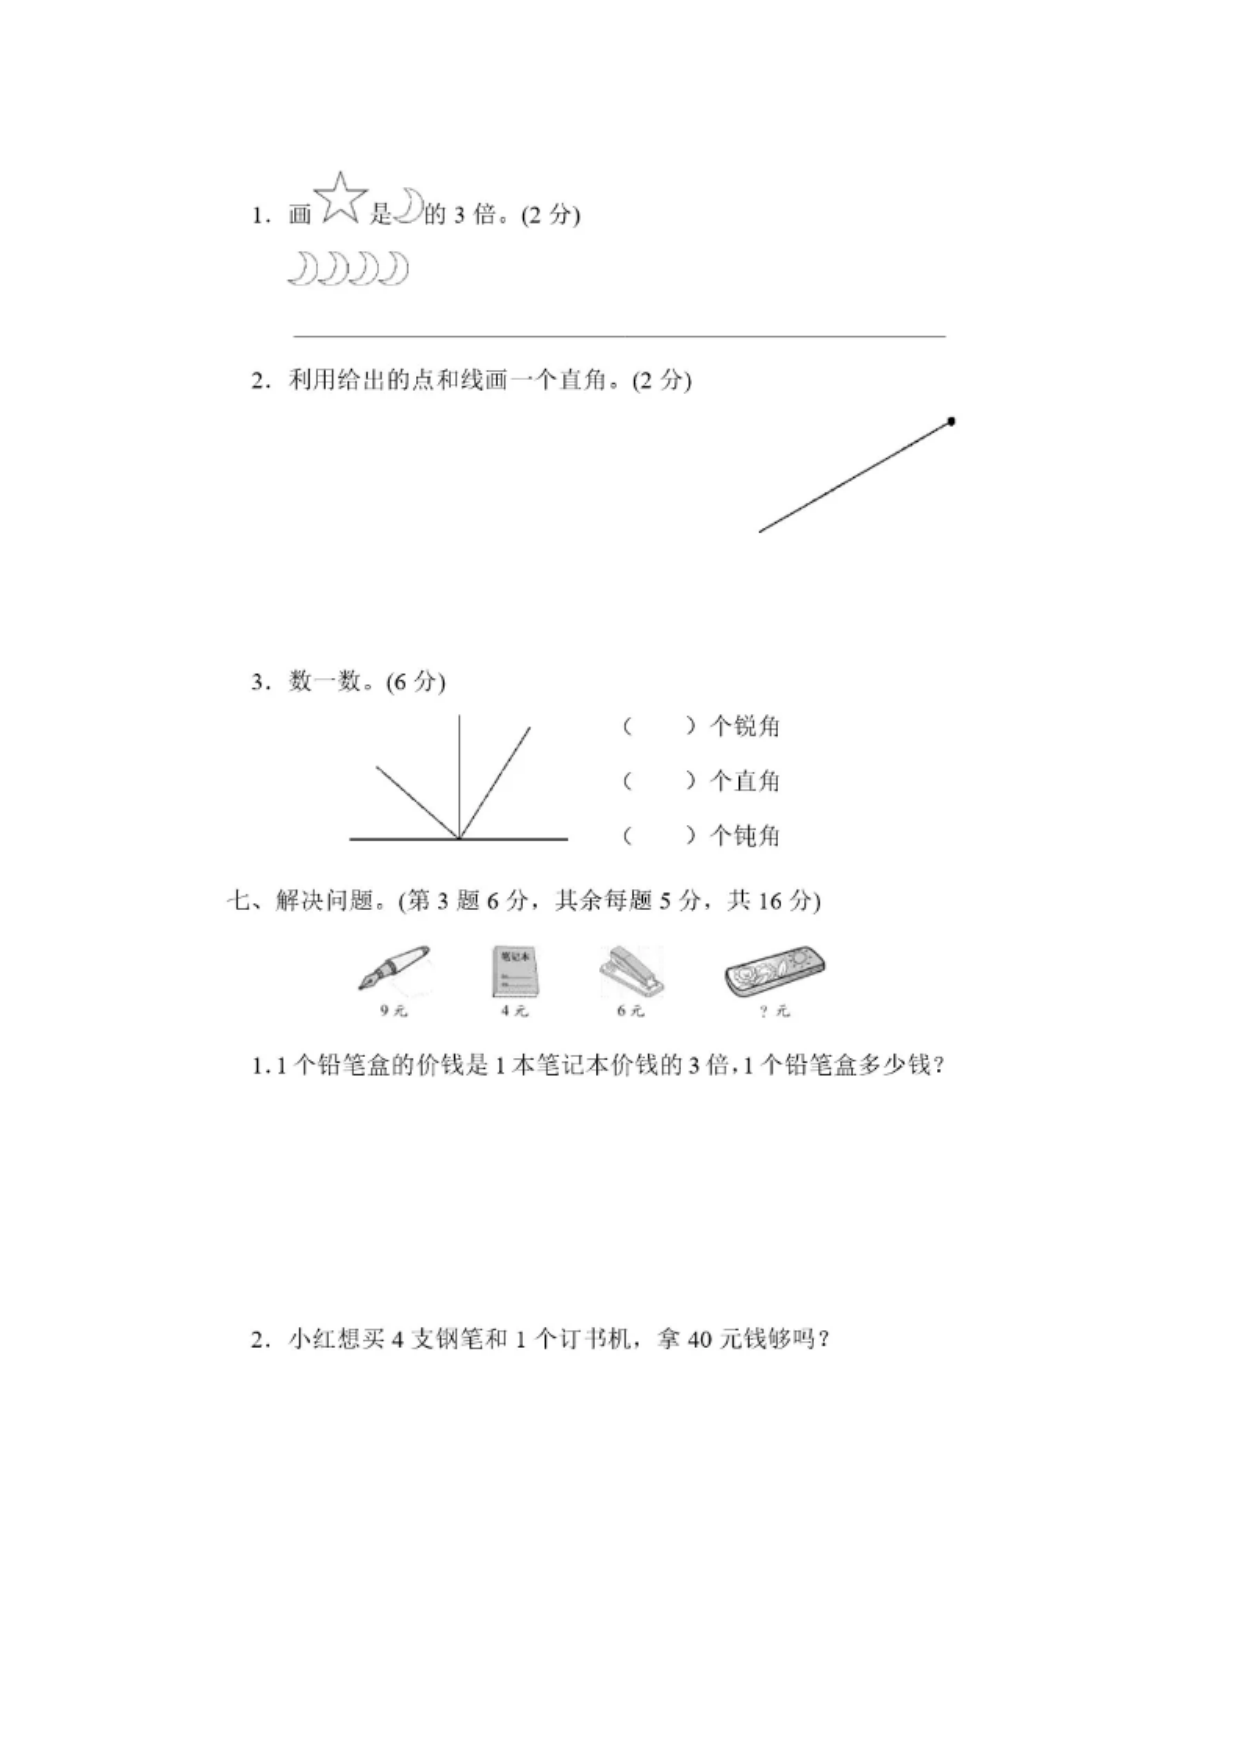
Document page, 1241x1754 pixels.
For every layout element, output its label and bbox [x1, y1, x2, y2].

picture [196, 162, 1044, 1376]
